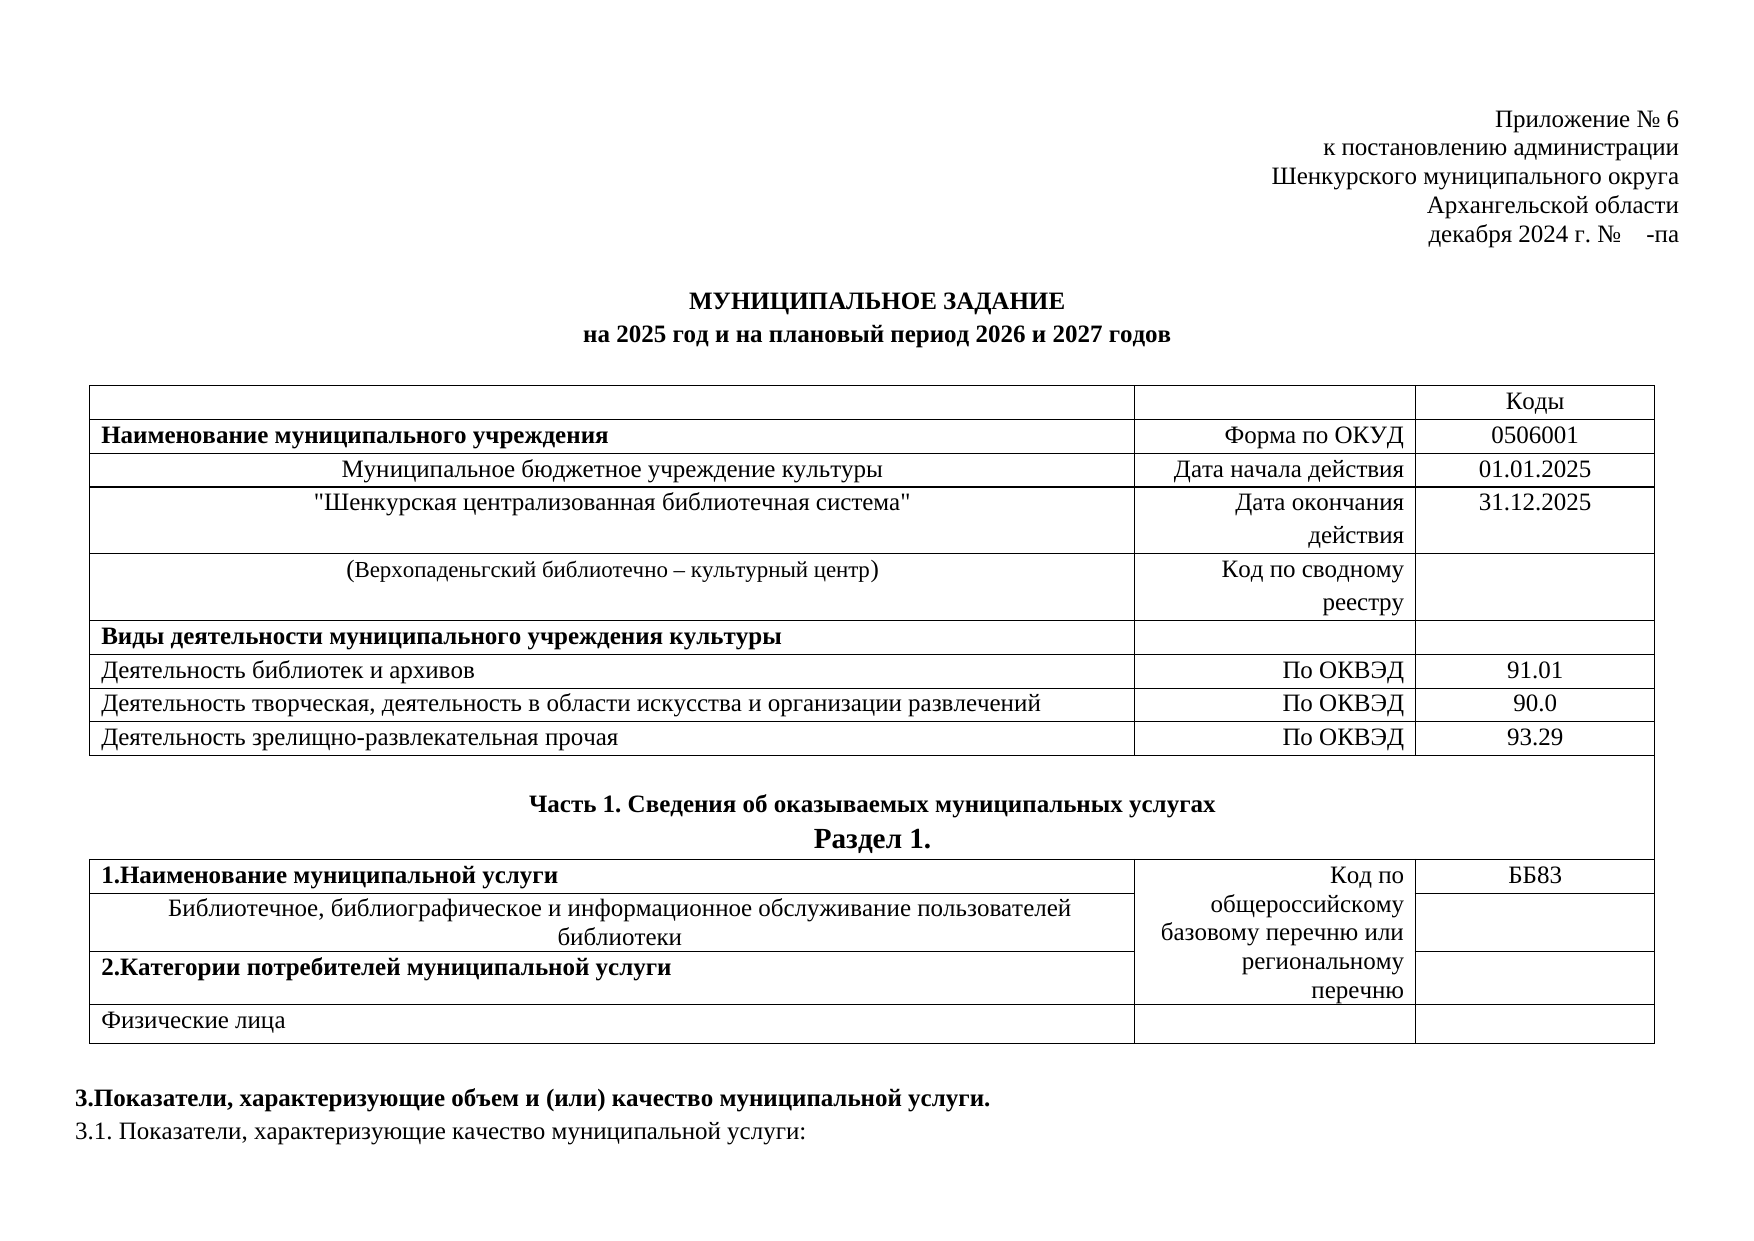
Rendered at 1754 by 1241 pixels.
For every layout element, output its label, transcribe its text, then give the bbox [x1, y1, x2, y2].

table_cell 1.Наименование муниципальной услуги [90, 860, 1134, 892]
title к постановлению администрации [75, 132, 1679, 161]
table_cell Форма по ОКУД [1135, 420, 1415, 453]
text на 2025 год и на плановый период 2026 и 2027 годов [75, 319, 1679, 348]
table_header Коды [1416, 386, 1654, 419]
table_cell [1416, 554, 1654, 620]
title декабря 2024 г. № -па [75, 219, 1679, 247]
table_cell Деятельность зрелищно-развлекательная прочая [90, 722, 1134, 755]
text 3.1. Показатели, характеризующие качество муниципальной услуги: [75, 1116, 1679, 1144]
table_cell Часть 1. Сведения об оказываемых муниципальных услугах [90, 756, 1654, 821]
table_header [1135, 386, 1415, 419]
table_cell [1416, 952, 1654, 1004]
table_cell Код по общероссийскому базовому перечню или региональному перечню [1135, 860, 1415, 1004]
table_cell [1416, 1005, 1654, 1043]
table_cell По ОКВЭД [1135, 722, 1415, 755]
table_cell [1416, 894, 1654, 951]
text 3.Показатели, характеризующие объем и (или) качество муниципальной услуги. [75, 1083, 1679, 1112]
text МУНИЦИПАЛЬНОЕ ЗАДАНИЕ [75, 286, 1679, 315]
table_cell Муниципальное бюджетное учреждение культуры [90, 454, 1134, 486]
table_cell Деятельность библиотек и архивов [90, 655, 1134, 687]
table_cell ББ83 [1416, 860, 1654, 892]
table_cell 93.29 [1416, 722, 1654, 755]
title Шенкурского муниципального округа [75, 161, 1679, 190]
table_cell Библиотечное, библиографическое и информационное обслуживание пользователей библиотеки [90, 894, 1134, 951]
table_cell Дата окончания действия [1135, 488, 1415, 553]
table_cell По ОКВЭД [1135, 655, 1415, 687]
table_cell 31.12.2025 [1416, 488, 1654, 553]
title Архангельской области [75, 190, 1679, 219]
table_cell [1135, 1005, 1415, 1043]
table_cell Деятельность творческая, деятельность в области искусства и организации развлечений [90, 689, 1134, 721]
table_cell По ОКВЭД [1135, 689, 1415, 721]
table_cell Физические лица [90, 1005, 1134, 1043]
table_cell 0506001 [1416, 420, 1654, 453]
table_cell 2.Категории потребителей муниципальной услуги [90, 952, 1134, 1004]
table_cell [1416, 621, 1654, 654]
table_cell Наименование муниципального учреждения [90, 420, 1134, 453]
table_cell Раздел 1. [90, 821, 1654, 859]
table_cell 91.01 [1416, 655, 1654, 687]
table_cell [1135, 621, 1415, 654]
table_cell Код по сводному реестру [1135, 554, 1415, 620]
table_cell Виды деятельности муниципального учреждения культуры [90, 621, 1134, 654]
table_cell 01.01.2025 [1416, 454, 1654, 486]
table_cell "Шенкурская централизованная библиотечная система" [90, 488, 1134, 553]
table_cell (Верхопаденьгский библиотечно – культурный центр) [90, 554, 1134, 620]
table_cell Дата начала действия [1135, 454, 1415, 486]
table_cell 90.0 [1416, 689, 1654, 721]
table_header [90, 386, 1134, 419]
title Приложение № 6 [75, 104, 1679, 132]
